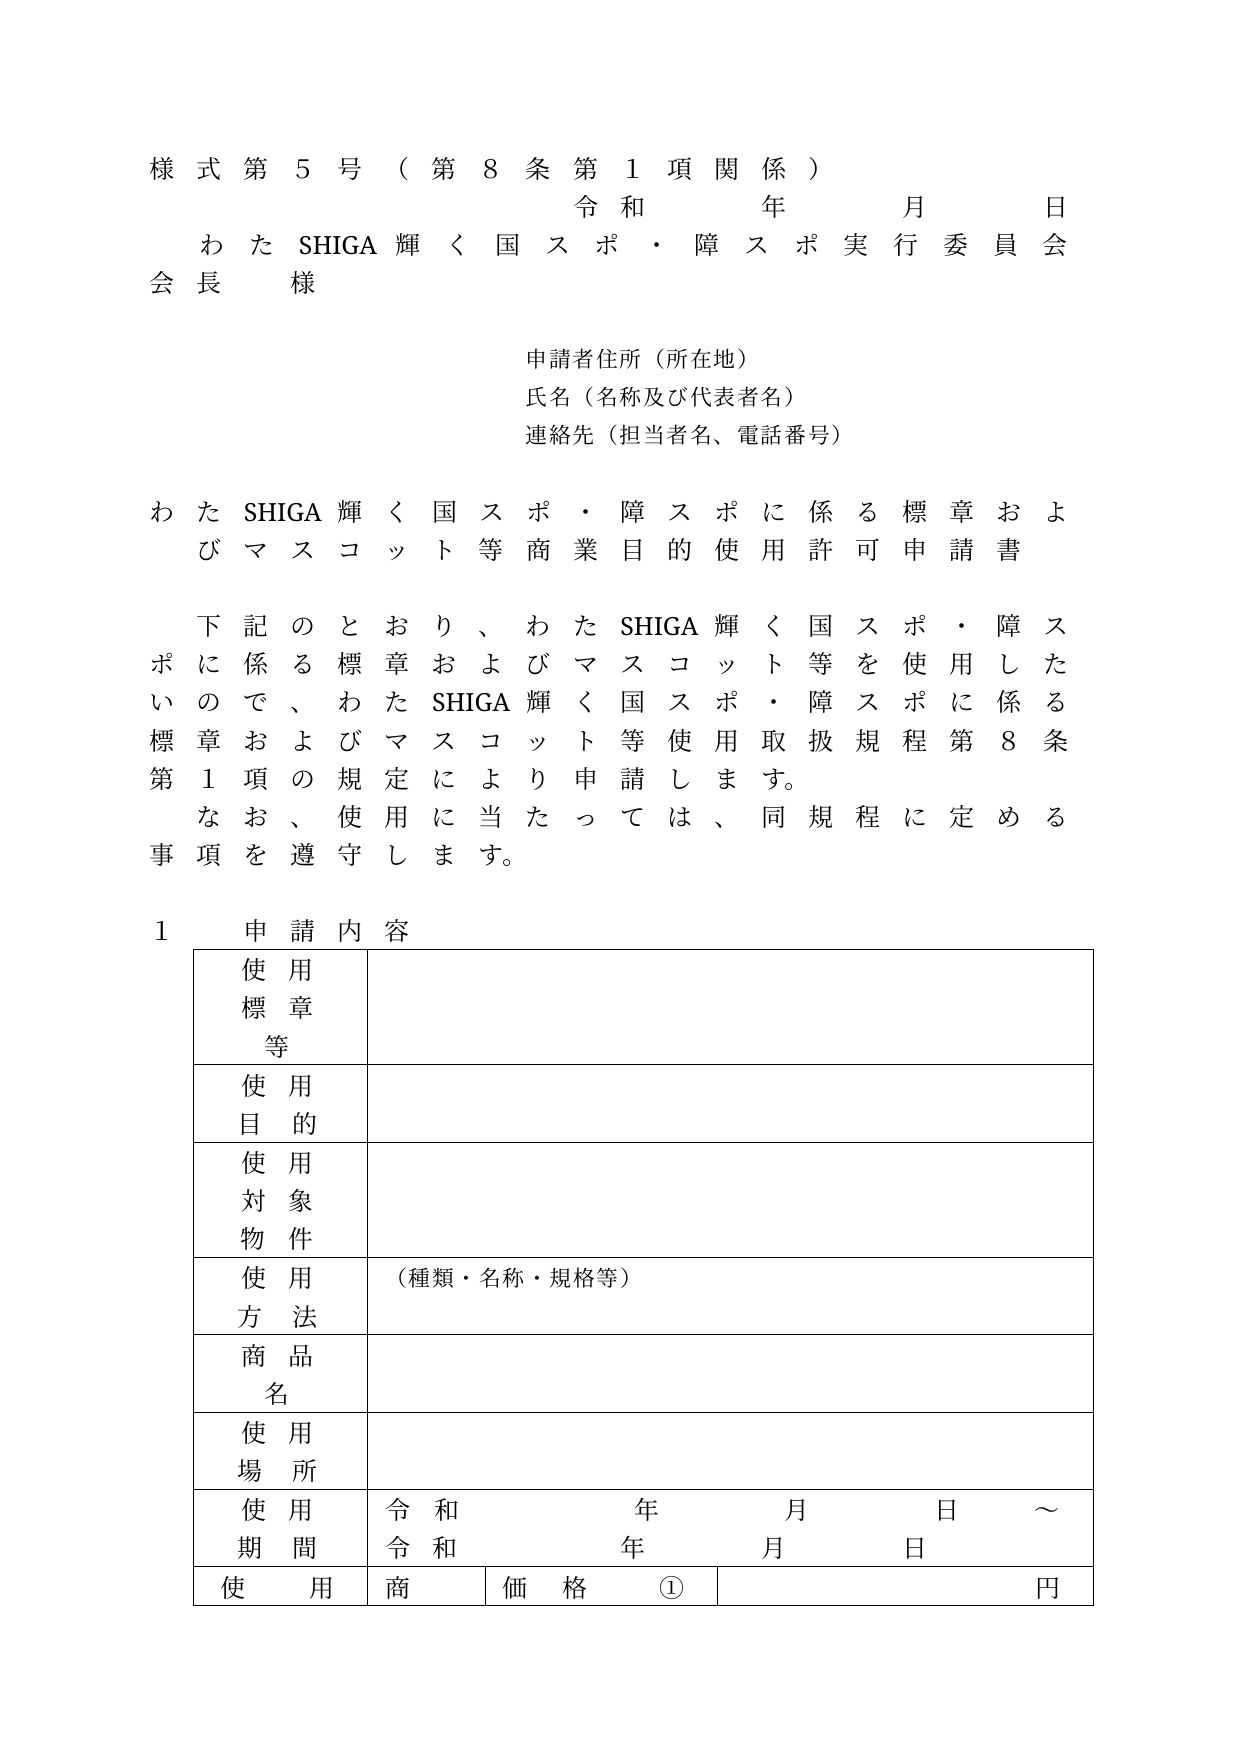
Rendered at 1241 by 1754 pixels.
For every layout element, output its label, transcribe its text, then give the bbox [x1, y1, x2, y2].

table_cell 使用方法 [194, 1258, 367, 1334]
table_cell 商品名 [194, 1335, 367, 1412]
text 氏名（名称及び代表者名） [149, 377, 1091, 415]
table_cell 使用目的 [194, 1065, 367, 1142]
table_cell 使用対象物件 [194, 1143, 367, 1257]
text なお、使用に当たっては、同規程に定める事項を遵守します。 [149, 796, 1091, 873]
table_cell 商品 または 景品等 [368, 1567, 485, 1605]
table_cell [368, 1065, 1093, 1142]
text わたSHIGA輝く国スポ・障スポに係る標章およびマスコット等商業目的使用許可申請書 [149, 491, 1091, 568]
text わたSHIGA輝く国スポ・障スポ実行委員会 会長 様 [149, 224, 1091, 301]
text 令和 年 月 日 [149, 186, 1091, 224]
table_cell 令和 年 月 日 ～ 令和 年 月 日 [368, 1490, 1093, 1566]
table_header [368, 950, 1093, 1064]
text １ 申請内容 [149, 911, 1091, 949]
table_cell [368, 1143, 1093, 1257]
table_cell 使用期間 [194, 1490, 367, 1566]
table_cell [368, 1413, 1093, 1489]
table_cell （種類・名称・規格等） [368, 1258, 1093, 1334]
text 下記のとおり、わたSHIGA輝く国スポ・障スポに係る標章およびマスコット等を使用したいので、わたSHIGA輝く国スポ・障スポに係る標章およびマスコット等使用取扱規程第８条第１項の規定により申請します。 [149, 606, 1091, 796]
table_cell 使用場所 [194, 1413, 367, 1489]
text 連絡先（担当者名、電話番号） [149, 415, 1091, 453]
table_cell 価格 ① ※ [486, 1567, 717, 1605]
text 申請者住所（所在地） [149, 339, 1091, 377]
table_cell 円 [718, 1567, 1093, 1605]
table_cell [368, 1335, 1093, 1412]
text 様式第５号（第８条第１項関係） [149, 148, 1091, 186]
table_cell 使用料 （小数点以下切捨て） [194, 1567, 367, 1605]
table_header 使用標章等 [194, 950, 367, 1064]
